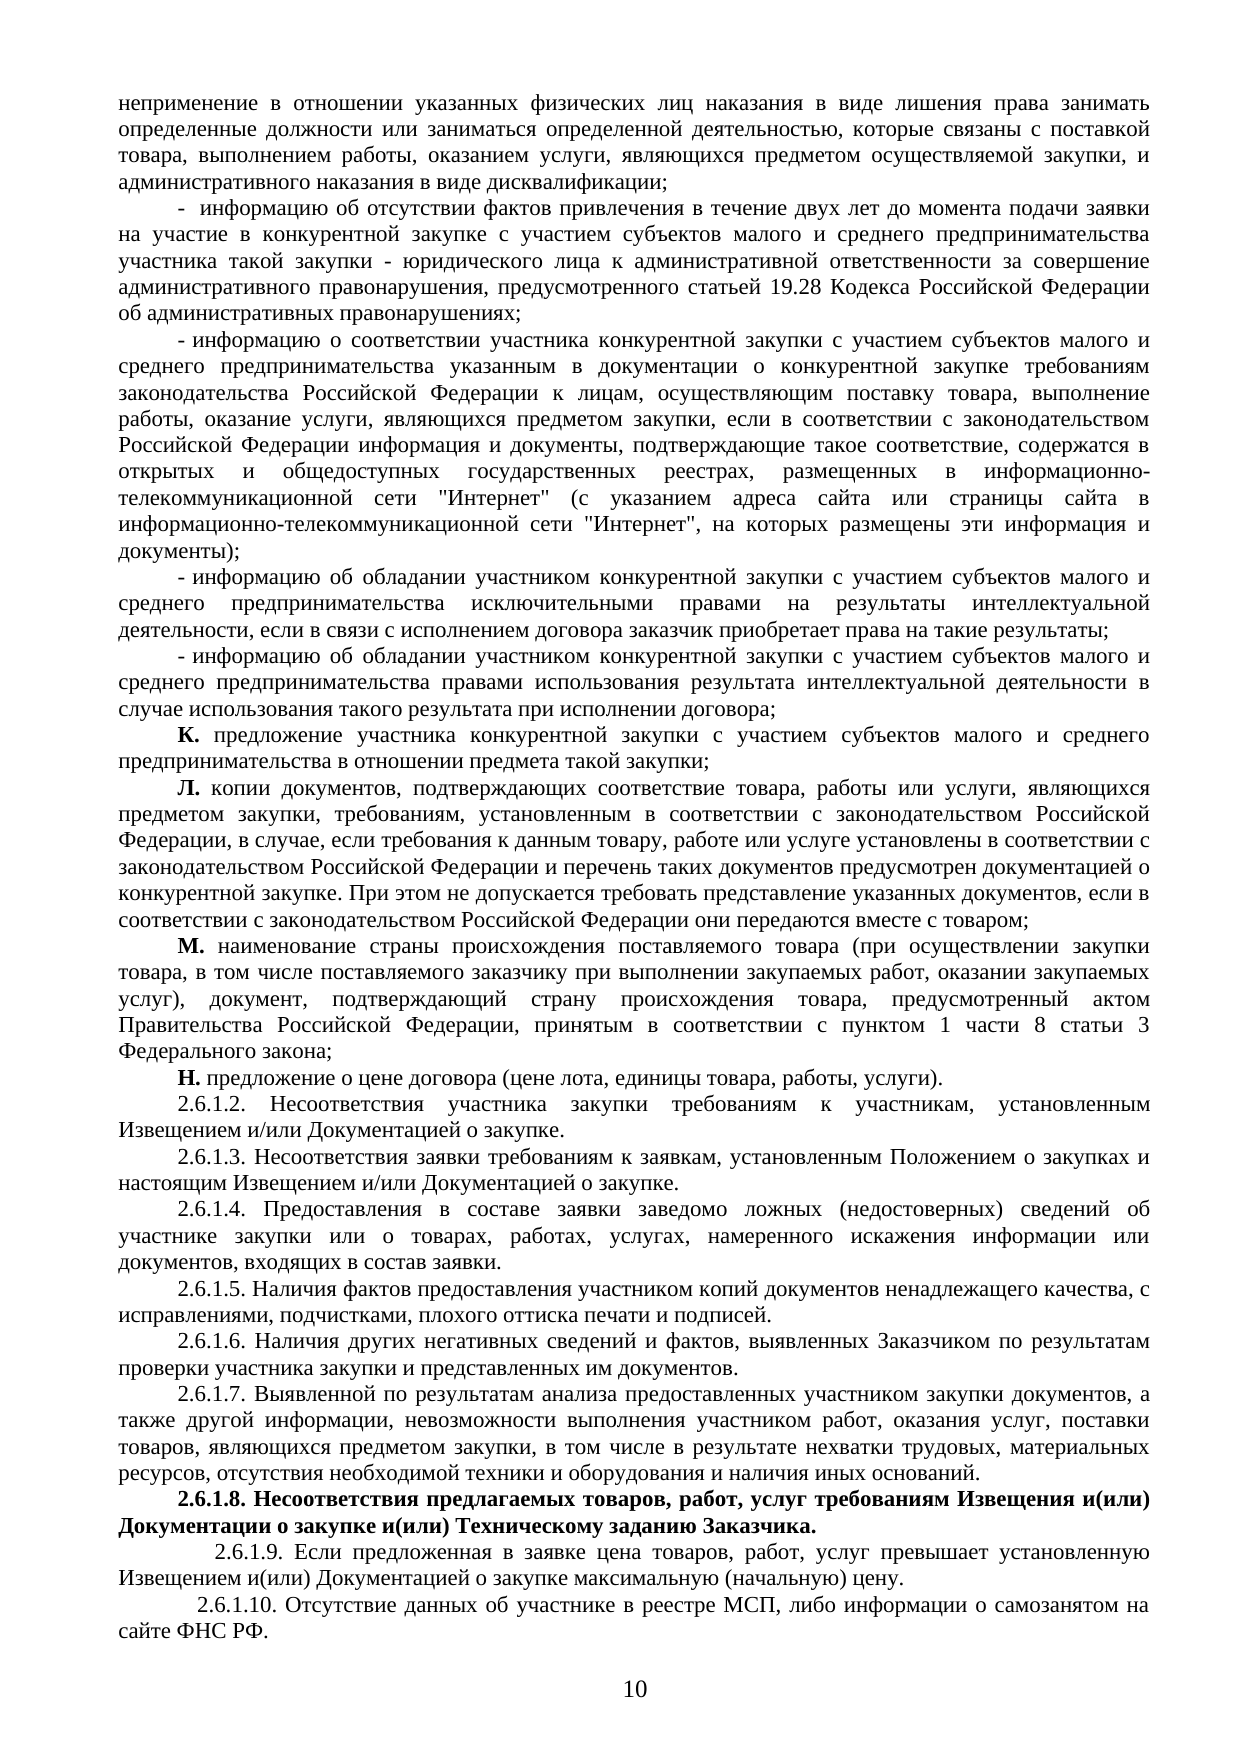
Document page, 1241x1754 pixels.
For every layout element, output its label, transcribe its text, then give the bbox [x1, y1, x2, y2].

list информацию о соответствии участника конкурентной закупки с участием субъектов малого и среднего предпринимательства указанным в документации о конкурентной закупке требованиям законодательства Российской Федерации к лицам, осуществляющим поставку товара, выполнение работы, оказание услуги, являющихся предметом закупки, если в соответствии с законодательством Российской Федерации информация и документы, подтверждающие такое соответствие, содержатся в открытых и общедоступных государственных реестрах, размещенных в информационно-телекоммуникационной сети "Интернет" (с указанием адреса сайта или страницы сайта в информационно-телекоммуникационной сети "Интернет", на которых размещены эти информация и документы); [118, 326, 1152, 563]
text 2.6.1.4. Предоставления в составе заявки заведомо ложных (недостоверных) сведений об участнике закупки или о товарах, работах, услугах, намеренного искажения информации или документов, входящих в состав заявки. [118, 1196, 1152, 1274]
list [118, 89, 1152, 194]
text 2.6.1.2. Несоответствия участника закупки требованиям к участникам, установленным Извещением и/или Документацией о закупке. [118, 1090, 1152, 1143]
text 2.6.1.3. Несоответствия заявки требованиям к заявкам, установленным Положением о закупках и настоящим Извещением и/или Документацией о закупке. [118, 1143, 1152, 1196]
text 2.6.1.7. Выявленной по результатам анализа предоставленных участником закупки документов, а также другой информации, невозможности выполнения участником работ, оказания услуг, поставки товаров, являющихся предметом закупки, в том числе в результате нехватки трудовых, материальных ресурсов, отсутствия необходимой техники и оборудования и наличия иных оснований. [118, 1380, 1152, 1485]
list М. наименование страны происхождения поставляемого товара (при осуществлении закупки товара, в том числе поставляемого заказчику при выполнении закупаемых работ, оказании закупаемых услуг), документ, подтверждающий страну происхождения товара, предусмотренный актом Правительства Российской Федерации, принятым в соответствии с пунктом 1 части 8 статьи 3 Федерального закона; [118, 932, 1152, 1064]
list К. предложение участника конкурентной закупки с участием субъектов малого и среднего предпринимательства в отношении предмета такой закупки; [118, 721, 1152, 774]
list Н. предложение о цене договора (цене лота, единицы товара, работы, услуги). [118, 1064, 1152, 1090]
text 2.6.1.5. Наличия фактов предоставления участником копий документов ненадлежащего качества, с исправлениями, подчистками, плохого оттиска печати и подписей. [118, 1274, 1152, 1327]
text 2.6.1.8. Несоответствия предлагаемых товаров, работ, услуг требованиям Извещения и(или) Документации о закупке и(или) Техническому заданию Заказчика. [118, 1485, 1152, 1538]
list информацию об отсутствии фактов привлечения в течение двух лет до момента подачи заявки на участие в конкурентной закупке с участием субъектов малого и среднего предпринимательства участника такой закупки - юридического лица к административной ответственности за совершение административного правонарушения, предусмотренного статьей 19.28 Кодекса Российской Федерации об административных правонарушениях; [118, 194, 1152, 326]
list информацию об обладании участником конкурентной закупки с участием субъектов малого и среднего предпринимательства исключительными правами на результаты интеллектуальной деятельности, если в связи с исполнением договора заказчик приобретает права на такие результаты; [118, 563, 1152, 642]
text 2.6.1.9. Если предложенная в заявке цена товаров, работ, услуг превышает установленную Извещением и(или) Документацией о закупке максимальную (начальную) цену. [118, 1538, 1152, 1591]
list информацию об обладании участником конкурентной закупки с участием субъектов малого и среднего предпринимательства правами использования результата интеллектуальной деятельности в случае использования такого результата при исполнении договора; [118, 642, 1152, 721]
list Л. копии документов, подтверждающих соответствие товара, работы или услуги, являющихся предметом закупки, требованиям, установленным в соответствии с законодательством Российской Федерации, в случае, если требования к данным товару, работе или услуге установлены в соответствии с законодательством Российской Федерации и перечень таких документов предусмотрен документацией о конкурентной закупке. При этом не допускается требовать представление указанных документов, если в соответствии с законодательством Российской Федерации они передаются вместе с товаром; [118, 774, 1152, 932]
text 2.6.1.6. Наличия других негативных сведений и фактов, выявленных Заказчиком по результатам проверки участника закупки и представленных им документов. [118, 1327, 1152, 1380]
text 2.6.1.10. Отсутствие данных об участнике в реестре МСП, либо информации о самозанятом на сайте ФНС РФ. [118, 1591, 1152, 1643]
